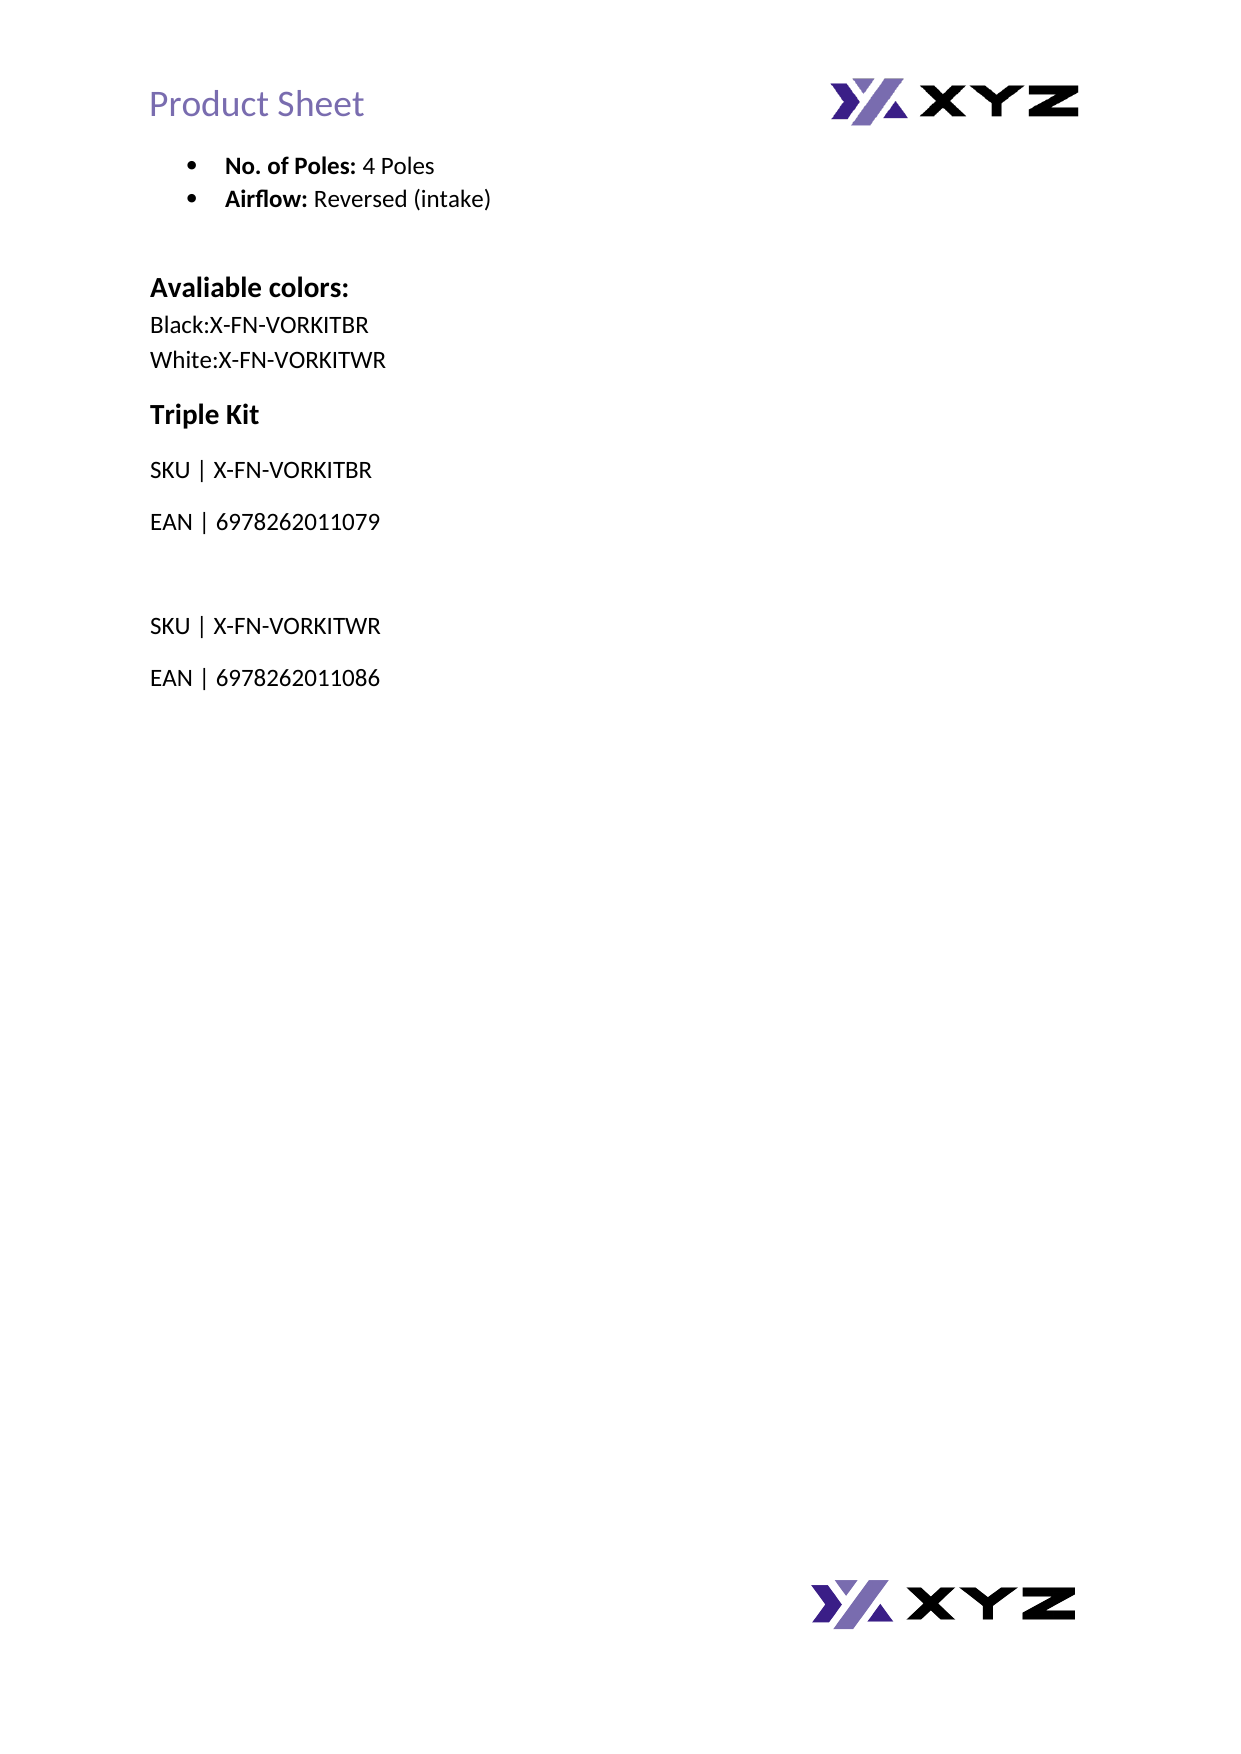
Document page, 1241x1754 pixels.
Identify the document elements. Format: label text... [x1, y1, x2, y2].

text EAN | 6978262011086 [150, 662, 1090, 693]
text EAN | 6978262011079 [150, 506, 1090, 537]
text Avaliable colors: Black:X-FN-VORKITBR White:X-FN-VORKITWR [150, 232, 1090, 375]
text SKU | X-FN-VORKITBR [150, 454, 1090, 485]
text SKU | X-FN-VORKITWR [150, 610, 1090, 641]
picture [800, 1566, 1089, 1645]
list No. of Poles: 4 Poles [187, 150, 1090, 181]
text Triple Kit [150, 396, 1090, 432]
picture [820, 66, 1091, 140]
list Airflow: Reversed (intake) [187, 183, 1090, 213]
